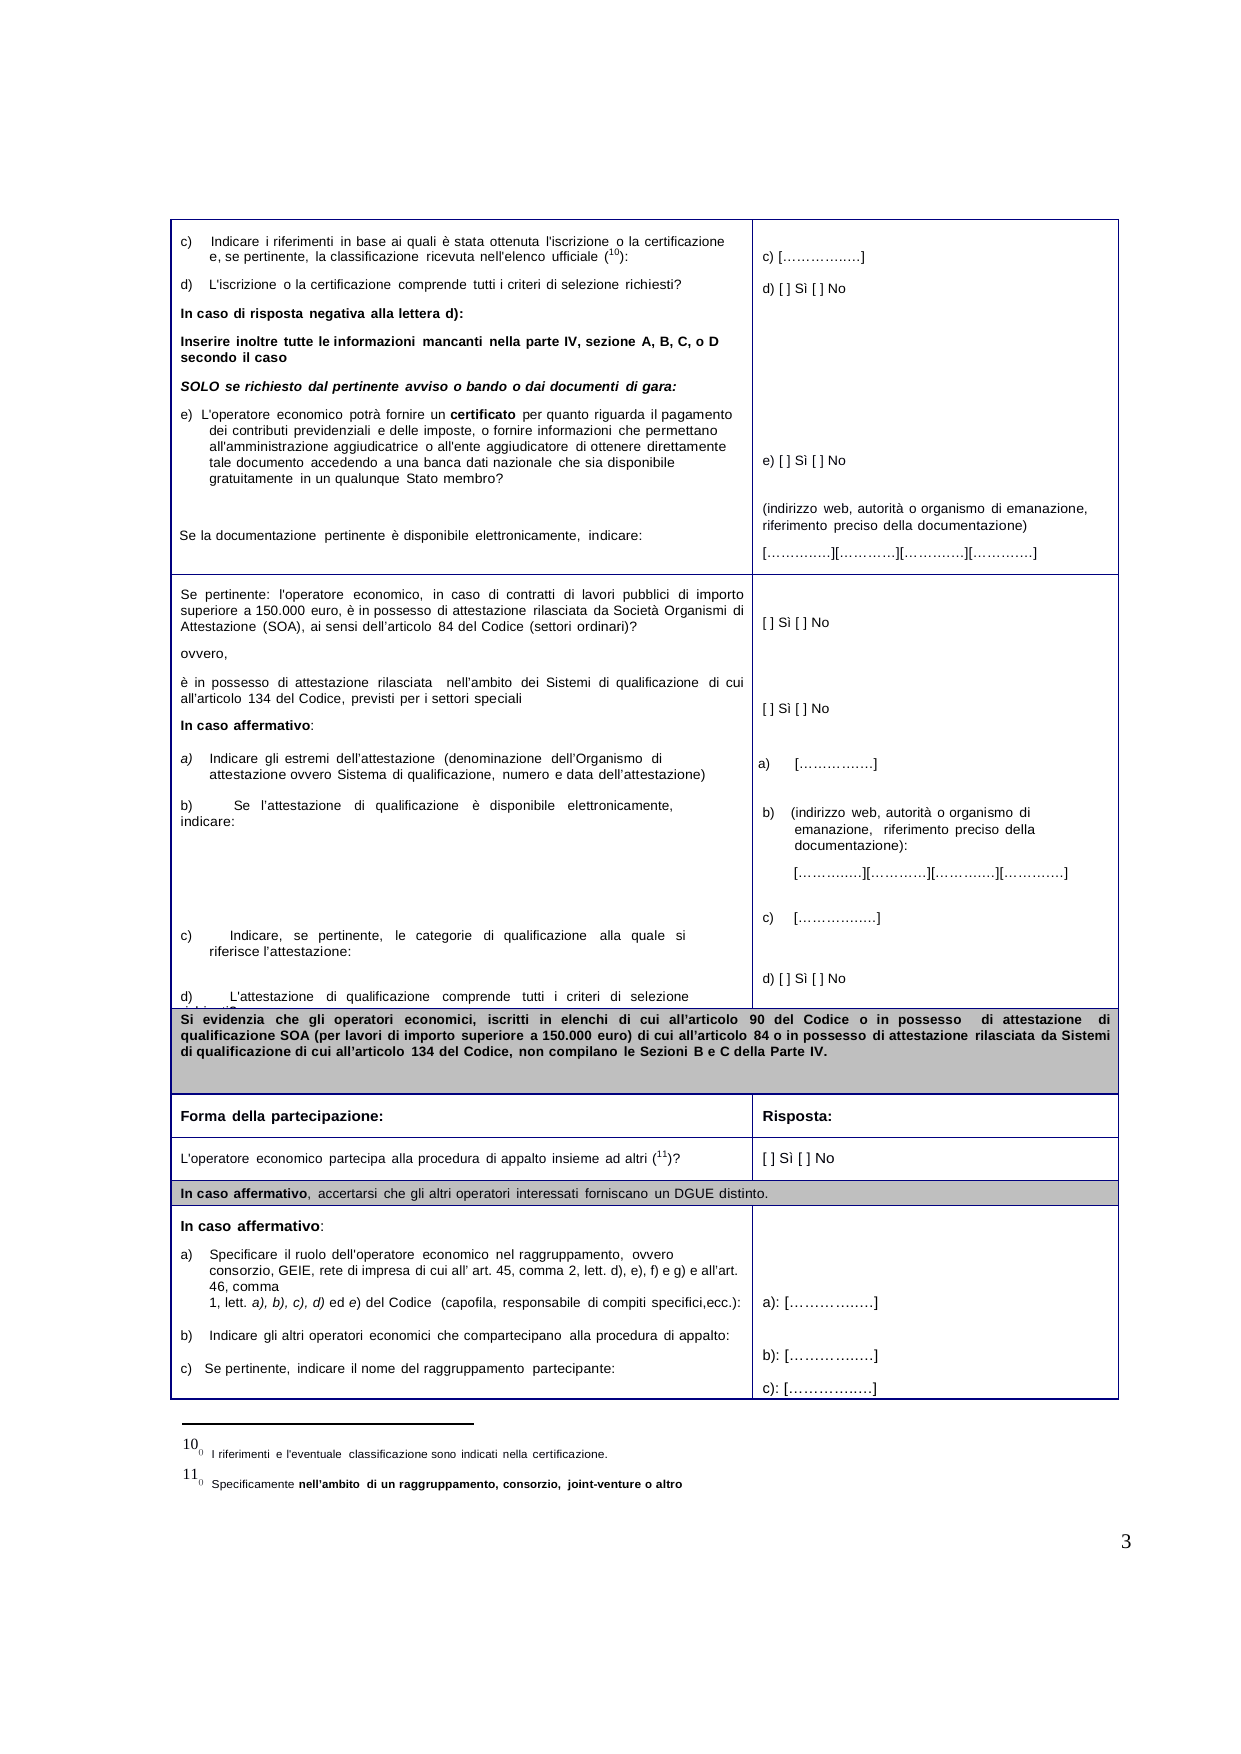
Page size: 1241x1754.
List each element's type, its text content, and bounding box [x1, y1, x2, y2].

table_cell Si evidenzia che gli operatori economici, iscritti in elenchi di cui all’articolo 90 del Codice o in possesso di attestazione di qualificazione SOA (per lavori di importo superiore a 150.000 euro) di cui all’articolo 84 o in possesso di attestazione rilasciata da Sistemi di qualificazione di cui all’articolo 134 del Codice, non compilano le Sezioni B e C della Parte IV. [172, 1009, 1118, 1093]
table_cell a): […………..…] b): […………..…] c): […………..…] [753, 1206, 1118, 1398]
table_cell [ ] Sì [ ] No [753, 1138, 1118, 1179]
text 10() I riferimenti e l'eventuale classificazione sono indicati nella certificazione. [182, 1435, 1142, 1462]
table_cell In caso affermativo: a) Specificare il ruolo dell'operatore economico nel raggruppamento, ovvero consorzio, GEIE, rete di impresa di cui all’ art. 45, comma 2, lett. d), e), f) e g) e all’art. 46, comma 1, lett. a), b), c), d) ed e) del Codice (capofila, responsabile di compiti specifici,ecc.): b) Indicare gli altri operatori economici che compartecipano alla procedura di appalto: c) Se pertinente, indicare il nome del raggruppamento partecipante: [172, 1206, 752, 1398]
table_cell Forma della partecipazione: [172, 1095, 752, 1137]
table_cell In caso affermativo, accertarsi che gli altri operatori interessati forniscano un DGUE distinto. [172, 1181, 1118, 1205]
table_header c) […………..…] d) [ ] Sì [ ] No e) [ ] Sì [ ] No (indirizzo web, autorità o organismo di emanazione, riferimento preciso della documentazione) [………..…][…………][……….…][……….…] [753, 220, 1118, 574]
table_cell [ ] Sì [ ] No [ ] Sì [ ] No a) [………….…] b) (indirizzo web, autorità o organismo di emanazione, riferimento preciso della documentazione): [………..…][…………][……….…][……….…] c) […………..…] d) [ ] Sì [ ] No [753, 575, 1118, 1008]
table_cell Risposta: [753, 1095, 1118, 1137]
table_cell L'operatore economico partecipa alla procedura di appalto insieme ad altri (11)? [172, 1138, 752, 1179]
table_header c) Indicare i riferimenti in base ai quali è stata ottenuta l'iscrizione o la certificazione e, se pertinente, la classificazione ricevuta nell'elenco ufficiale (10): d) L'iscrizione o la certificazione comprende tutti i criteri di selezione richiesti? In caso di risposta negativa alla lettera d): Inserire inoltre tutte le informazioni mancanti nella parte IV, sezione A, B, C, o D secondo il caso SOLO se richiesto dal pertinente avviso o bando o dai documenti di gara: e) L'operatore economico potrà fornire un certificato per quanto riguarda il pagamento dei contributi previdenziali e delle imposte, o fornire informazioni che permettano all'amministrazione aggiudicatrice o all'ente aggiudicatore di ottenere direttamente tale documento accedendo a una banca dati nazionale che sia disponibile gratuitamente in un qualunque Stato membro? Se la documentazione pertinente è disponibile elettronicamente, indicare: [172, 220, 752, 574]
text 11() Specificamente nell’ambito di un raggruppamento, consorzio, joint-venture o altro [182, 1465, 1142, 1492]
table_cell Se pertinente: l'operatore economico, in caso di contratti di lavori pubblici di importo superiore a 150.000 euro, è in possesso di attestazione rilasciata da Società Organismi di Attestazione (SOA), ai sensi dell’articolo 84 del Codice (settori ordinari)? ovvero, è in possesso di attestazione rilasciata nell’ambito dei Sistemi di qualificazione di cui all’articolo 134 del Codice, previsti per i settori speciali In caso affermativo: a) Indicare gli estremi dell’attestazione (denominazione dell’Organismo di attestazione ovvero Sistema di qualificazione, numero e data dell’attestazione) b) Se l’attestazione di qualificazione è disponibile elettronicamente, indicare: c) Indicare, se pertinente, le categorie di qualificazione alla quale si riferisce l’attestazione: d) L'attestazione di qualificazione comprende tutti i criteri di selezione richiesti? [172, 575, 752, 1008]
